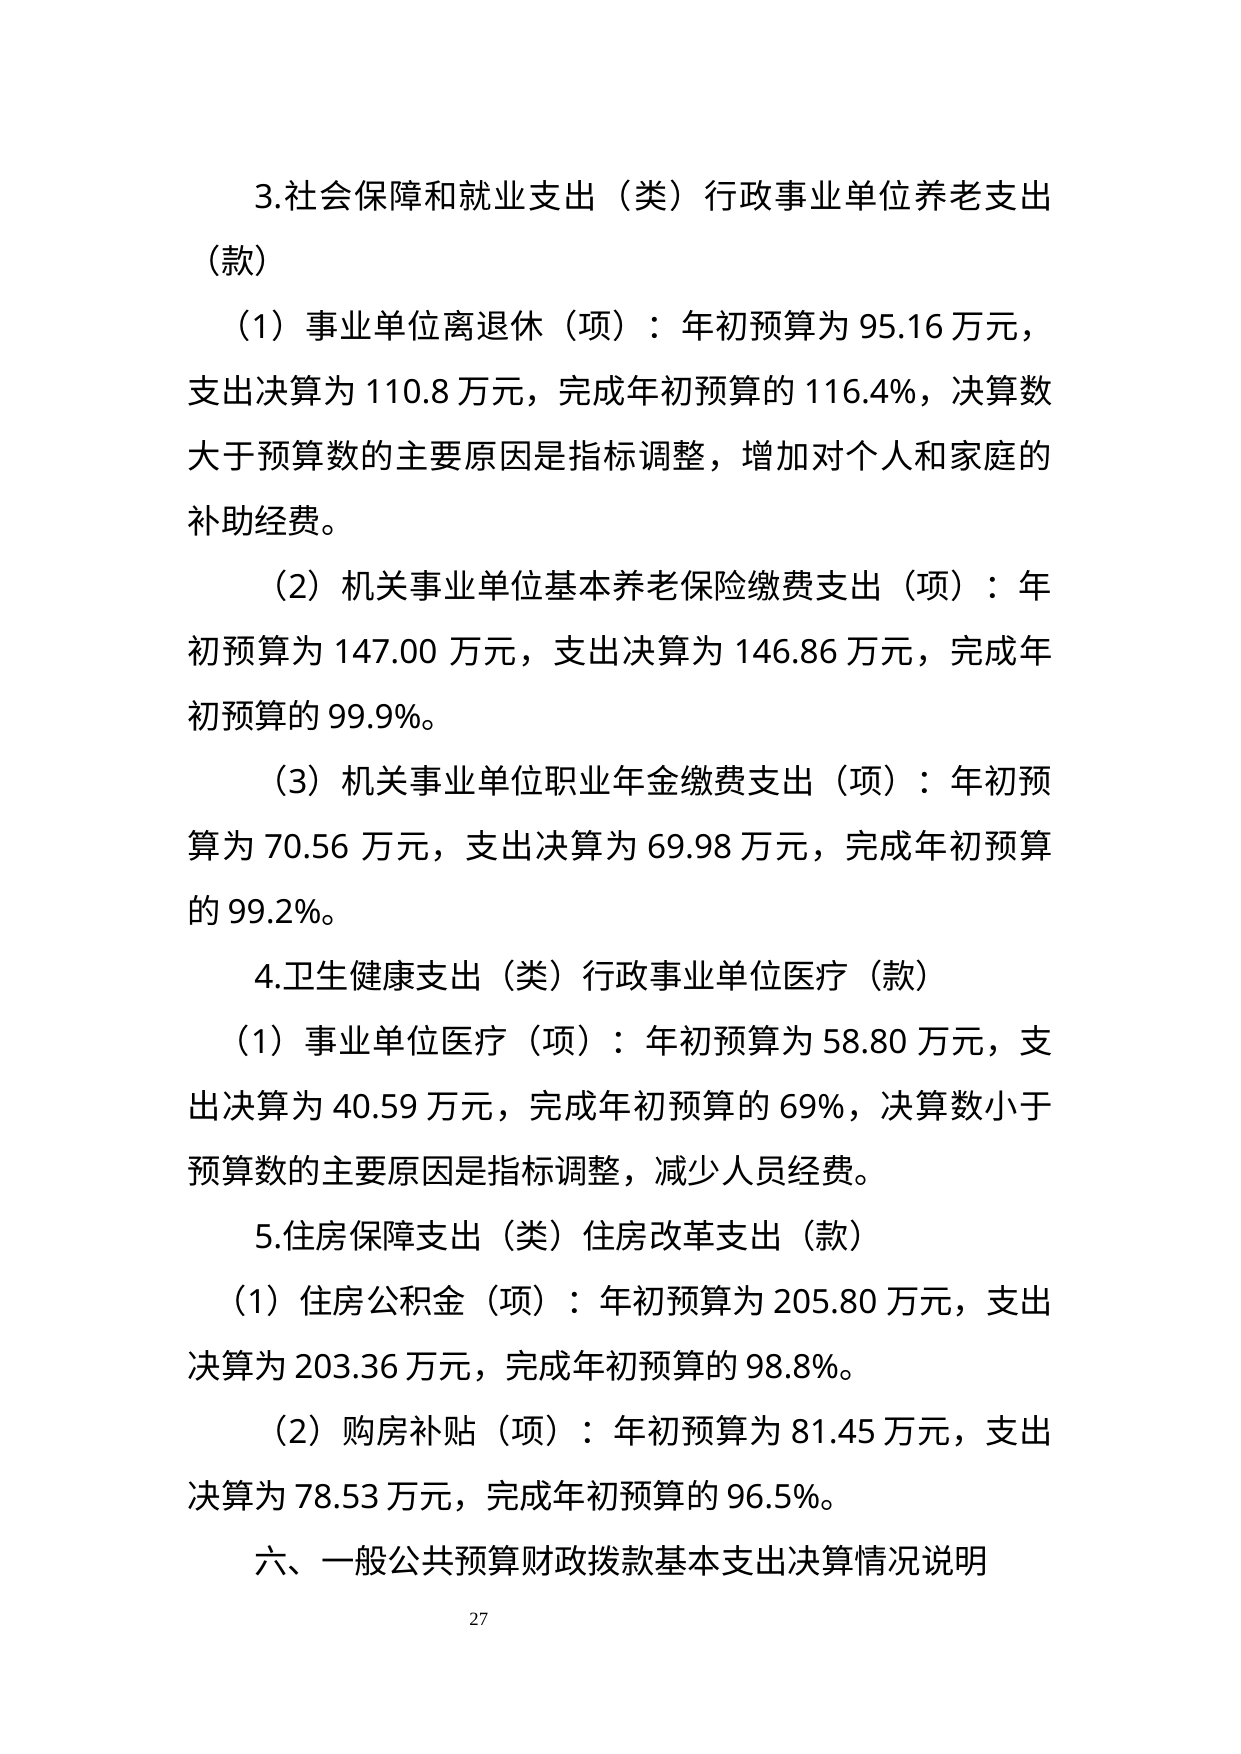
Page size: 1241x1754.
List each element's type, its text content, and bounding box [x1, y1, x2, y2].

list 4.卫生健康支出（类）行政事业单位医疗（款） （1）事业单位医疗（项）：年初预算为58.80 万元，支出决算为40.59万元，完成年初预算的69%，决算数小于预算数的主要原因是指标调整，减少人员经费。 [187, 942, 1053, 1202]
text 六、一般公共预算财政拨款基本支出决算情况说明 [187, 1527, 1053, 1592]
list 3.社会保障和就业支出（类）行政事业单位养老支出（款） （1）事业单位离退休（项）：年初预算为95.16万元，支出决算为110.8万元，完成年初预算的116.4%，决算数大于预算数的主要原因是指标调整，增加对个人和家庭的补助经费。 [187, 162, 1053, 552]
list 5.住房保障支出（类）住房改革支出（款） （1）住房公积金（项）：年初预算为205.80 万元，支出决算为203.36万元，完成年初预算的98.8%。 [187, 1202, 1053, 1397]
list （3）机关事业单位职业年金缴费支出（项）：年初预算为70.56 万元，支出决算为69.98万元，完成年初预算的99.2%。 [187, 747, 1053, 942]
list （2）机关事业单位基本养老保险缴费支出（项）：年初预算为147.00 万元，支出决算为146.86万元，完成年初预算的99.9%。 [187, 552, 1053, 747]
list （2）购房补贴（项）：年初预算为81.45万元，支出决算为78.53万元，完成年初预算的96.5%。 [187, 1397, 1053, 1527]
